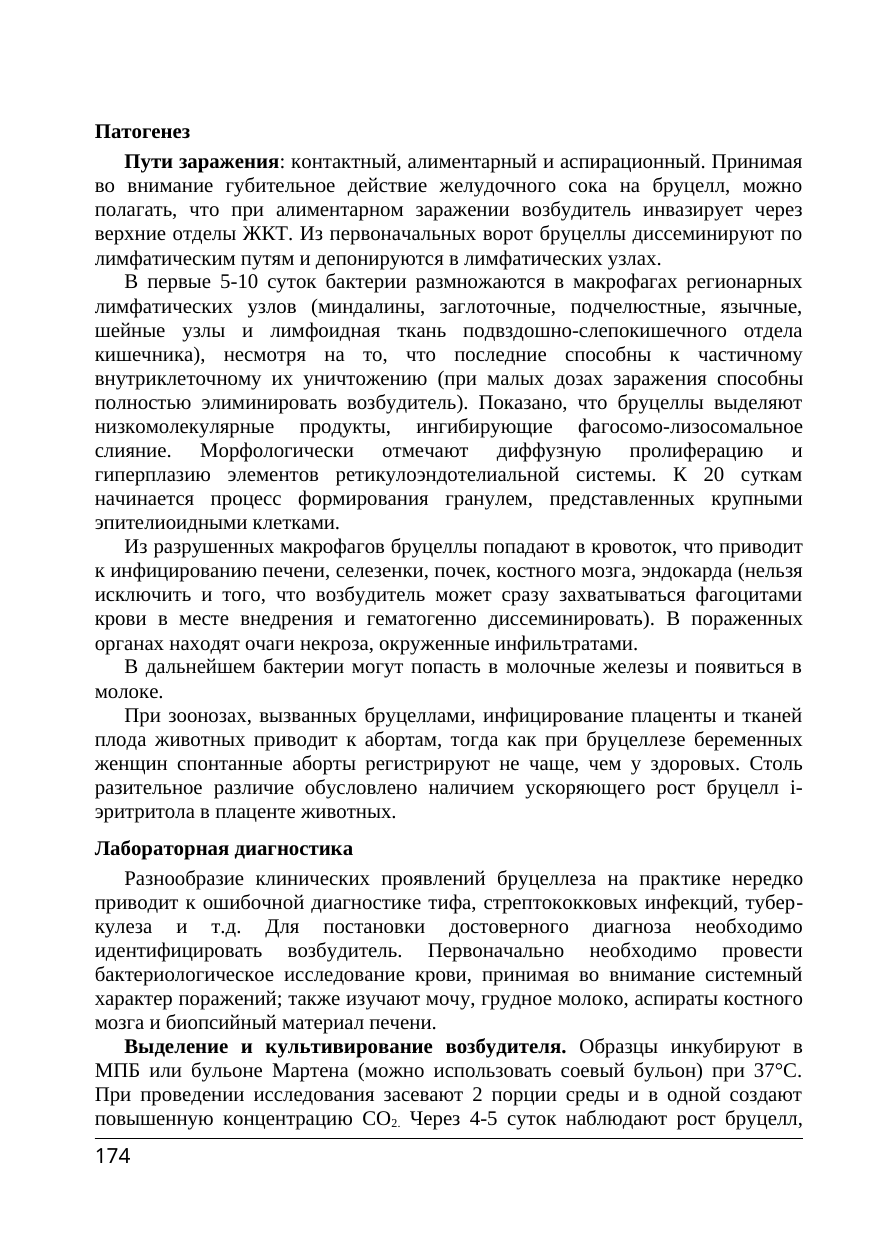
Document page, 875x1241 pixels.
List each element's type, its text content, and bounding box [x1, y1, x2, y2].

text Пути заражения: контактный, алиментарный и аспирационный. Принимая во внимание губительное действие желудочного сока на бруцелл, можно полагать, что при алиментарном заражении возбудитель инвазирует через верхние отделы ЖКТ. Из первоначальных ворот бруцеллы диссеминируют по лимфатическим путям и депонируются в лимфатических узлах. [94, 149, 803, 269]
text Из разрушенных макрофагов бруцеллы попадают в кровоток, что приводит к инфицированию печени, селезенки, почек, костного мозга, эндокарда (нельзя исключить и того, что возбудитель может сразу захватываться фагоцитами крови в месте внедрения и гематогенно диссеминировать). В пораженных органах находят очаги некроза, окруженные инфильтратами. [94, 534, 803, 654]
subtitle Патогенез [94, 119, 803, 143]
text В дальнейшем бактерии могут попасть в молочные железы и появиться в молоке. [94, 654, 803, 703]
text При зоонозах, вызванных бруцеллами, инфицирование плаценты и тканей плода животных приводит к абортам, тогда как при бруцеллезе беременных женщин спонтанные аборты регистрируют не чаще, чем у здоровых. Столь разительное различие обусловлено наличием ускоряющего рост бруцелл i-эритритола в плаценте животных. [94, 703, 803, 823]
text В первые 5-10 суток бактерии размножаются в макрофагах регионарных лимфатических узлов (миндалины, заглоточные, подчелюстные, язычные, шейные узлы и лимфоидная ткань подвздошно-слепокишечного отдела кишечника), несмотря на то, что последние способны к частичному внутриклеточному их уничтожению (при малых дозах заражения способны полностью элиминировать возбудитель). Показано, что бруцеллы выделяют низкомолекулярные продукты, ингибирующие фагосомо-лизосомальное слияние. Морфологически отмечают диффузную пролиферацию и гиперплазию элементов ретикулоэндотелиальной системы. К 20 суткам начинается процесс формирования гранулeм, представленных крупными эпителиоидными клетками. [94, 269, 803, 534]
subtitle Лабораторная диагностика [94, 835, 803, 859]
text Разнообразие клинических проявлений бруцеллеза на практике нередко приводит к ошибочной диагностике тифа, стрептококковых инфекций, туберкулеза и т.д. Для постановки достоверного диагноза необходимо идентифицировать возбудитель. Первоначально необходимо провести бактериологическое исследование крови, принимая во внимание системный характер поражений; также изучают мочу, грудное молоко, аспираты костного мозга и биопсийный материал печени. [94, 866, 803, 1034]
